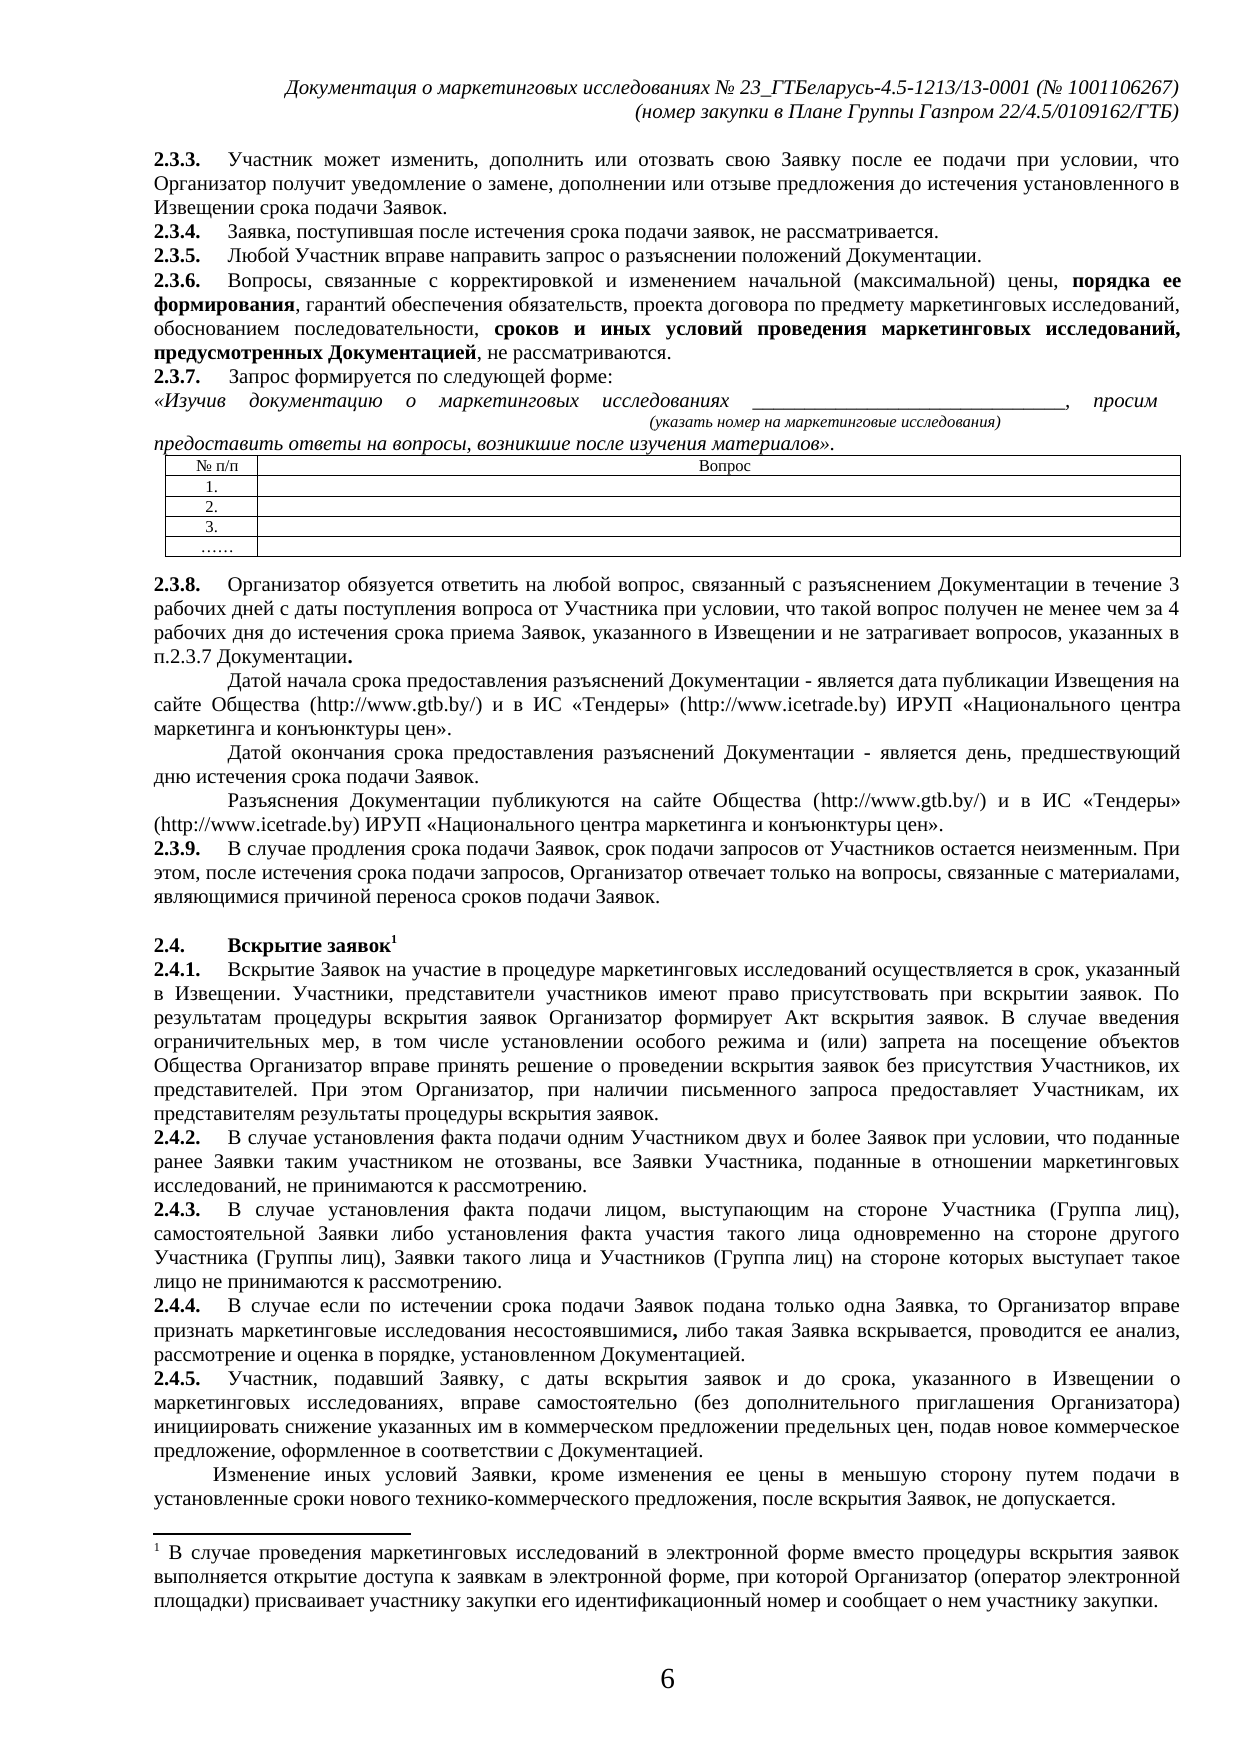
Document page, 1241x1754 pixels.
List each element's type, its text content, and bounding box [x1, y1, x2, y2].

table_cell [258, 517, 1180, 536]
list Участник может изменить, дополнить или отозвать свою Заявку после ее подачи при условии, что Организатор получит уведомление о замене, дополнении или отзыве предложения до истечения установленного в Извещении срока подачи Заявок. [153, 147, 1181, 219]
table_cell 3. [166, 517, 257, 536]
table_header Вопрос [258, 456, 1180, 475]
list Любой Участник вправе направить запрос о разъяснении положений Документации. [153, 243, 1181, 267]
text Изменение иных условий Заявки, кроме изменения ее цены в меньшую сторону путем подачи в установленные сроки нового технико-коммерческого предложения, после вскрытия Заявок, не допускается. [153, 1462, 1181, 1510]
table_cell 2. [166, 497, 257, 516]
list Запрос формируется по следующей форме: [153, 364, 1181, 388]
list В случае установления факта подачи одним Участником двух и более Заявок при условии, что поданные ранее Заявки таким участником не отозваны, все Заявки Участника, поданные в отношении маркетинговых исследований, не принимаются к рассмотрению. [153, 1125, 1181, 1197]
text Датой начала срока предоставления разъяснений Документации - является дата публикации Извещения на сайте Общества (http://www.gtb.by/) и в ИС «Тендеры» (http://www.icetrade.by) ИРУП «Национального центра маркетинга и конъюнктуры цен». [153, 668, 1181, 740]
table_cell 1. [166, 476, 257, 496]
table_cell …… [166, 537, 257, 556]
text Датой окончания срока предоставления разъяснений Документации - является день, предшествующий дню истечения срока подачи Заявок. [153, 740, 1181, 788]
list Вскрытие Заявок на участие в процедуре маркетинговых исследований осуществляется в срок, указанный в Извещении. Участники, представители участников имеют право присутствовать при вскрытии заявок. По результатам процедуры вскрытия заявок Организатор формирует Акт вскрытия заявок. В случае введения ограничительных мер, в том числе установлении особого режима и (или) запрета на посещение объектов Общества Организатор вправе принять решение о проведении вскрытия заявок без присутствия Участников, их представителей. При этом Организатор, при наличии письменного запроса предоставляет Участникам, их представителям результаты процедуры вскрытия заявок. [153, 957, 1181, 1125]
table_header № п/п [166, 456, 257, 475]
list В случае продления срока подачи Заявок, срок подачи запросов от Участников остается неизменным. При этом, после истечения срока подачи запросов, Организатор отвечает только на вопросы, связанные с материалами, являющимися причиной переноса сроков подачи Заявок. [153, 836, 1181, 908]
list Организатор обязуется ответить на любой вопрос, связанный с разъяснением Документации в течение 3 рабочих дней с даты поступления вопроса от Участника при условии, что такой вопрос получен не менее чем за 4 рабочих дня до истечения срока приема Заявок, указанного в Извещении и не затрагивает вопросов, указанных в п.2.3.7 Документации. [153, 572, 1181, 668]
table_cell [258, 476, 1180, 496]
text предоставить ответы на вопросы, возникшие после изучения материалов». [153, 431, 1181, 455]
text «Изучив документацию о маркетинговых исследованиях ______________________________, просим (указать номер на маркетинговые исследования) [153, 388, 1181, 431]
table_cell [258, 497, 1180, 516]
list Заявка, поступившая после истечения срока подачи заявок, не рассматривается. [153, 219, 1181, 243]
list В случае установления факта подачи лицом, выступающим на стороне Участника (Группа лиц), самостоятельной Заявки либо установления факта участия такого лица одновременно на стороне другого Участника (Группы лиц), Заявки такого лица и Участников (Группа лиц) на стороне которых выступает такое лицо не принимаются к рассмотрению. [153, 1197, 1181, 1293]
list Вскрытие заявок [153, 932, 1181, 957]
list Участник, подавший Заявку, с даты вскрытия заявок и до срока, указанного в Извещении о маркетинговых исследованиях, вправе самостоятельно (без дополнительного приглашения Организатора) инициировать снижение указанных им в коммерческом предложении предельных цен, подав новое коммерческое предложение, оформленное в соответствии с Документацией. [153, 1366, 1181, 1462]
text Разъяснения Документации публикуются на сайте Общества (http://www.gtb.by/) и в ИС «Тендеры» (http://www.icetrade.by) ИРУП «Национального центра маркетинга и конъюнктуры цен». [153, 788, 1181, 836]
list Вопросы, связанные с корректировкой и изменением начальной (максимальной) цены, порядка ее формирования, гарантий обеспечения обязательств, проекта договора по предмету маркетинговых исследований, обоснованием последовательности, сроков и иных условий проведения маркетинговых исследований, предусмотренных Документацией, не рассматриваются. [153, 267, 1181, 364]
table_cell [258, 537, 1180, 556]
list В случае если по истечении срока подачи Заявок подана только одна Заявка, то Организатор вправе признать маркетинговые исследования несостоявшимися, либо такая Заявка вскрывается, проводится ее анализ, рассмотрение и оценка в порядке, установленном Документацией. [153, 1293, 1181, 1366]
